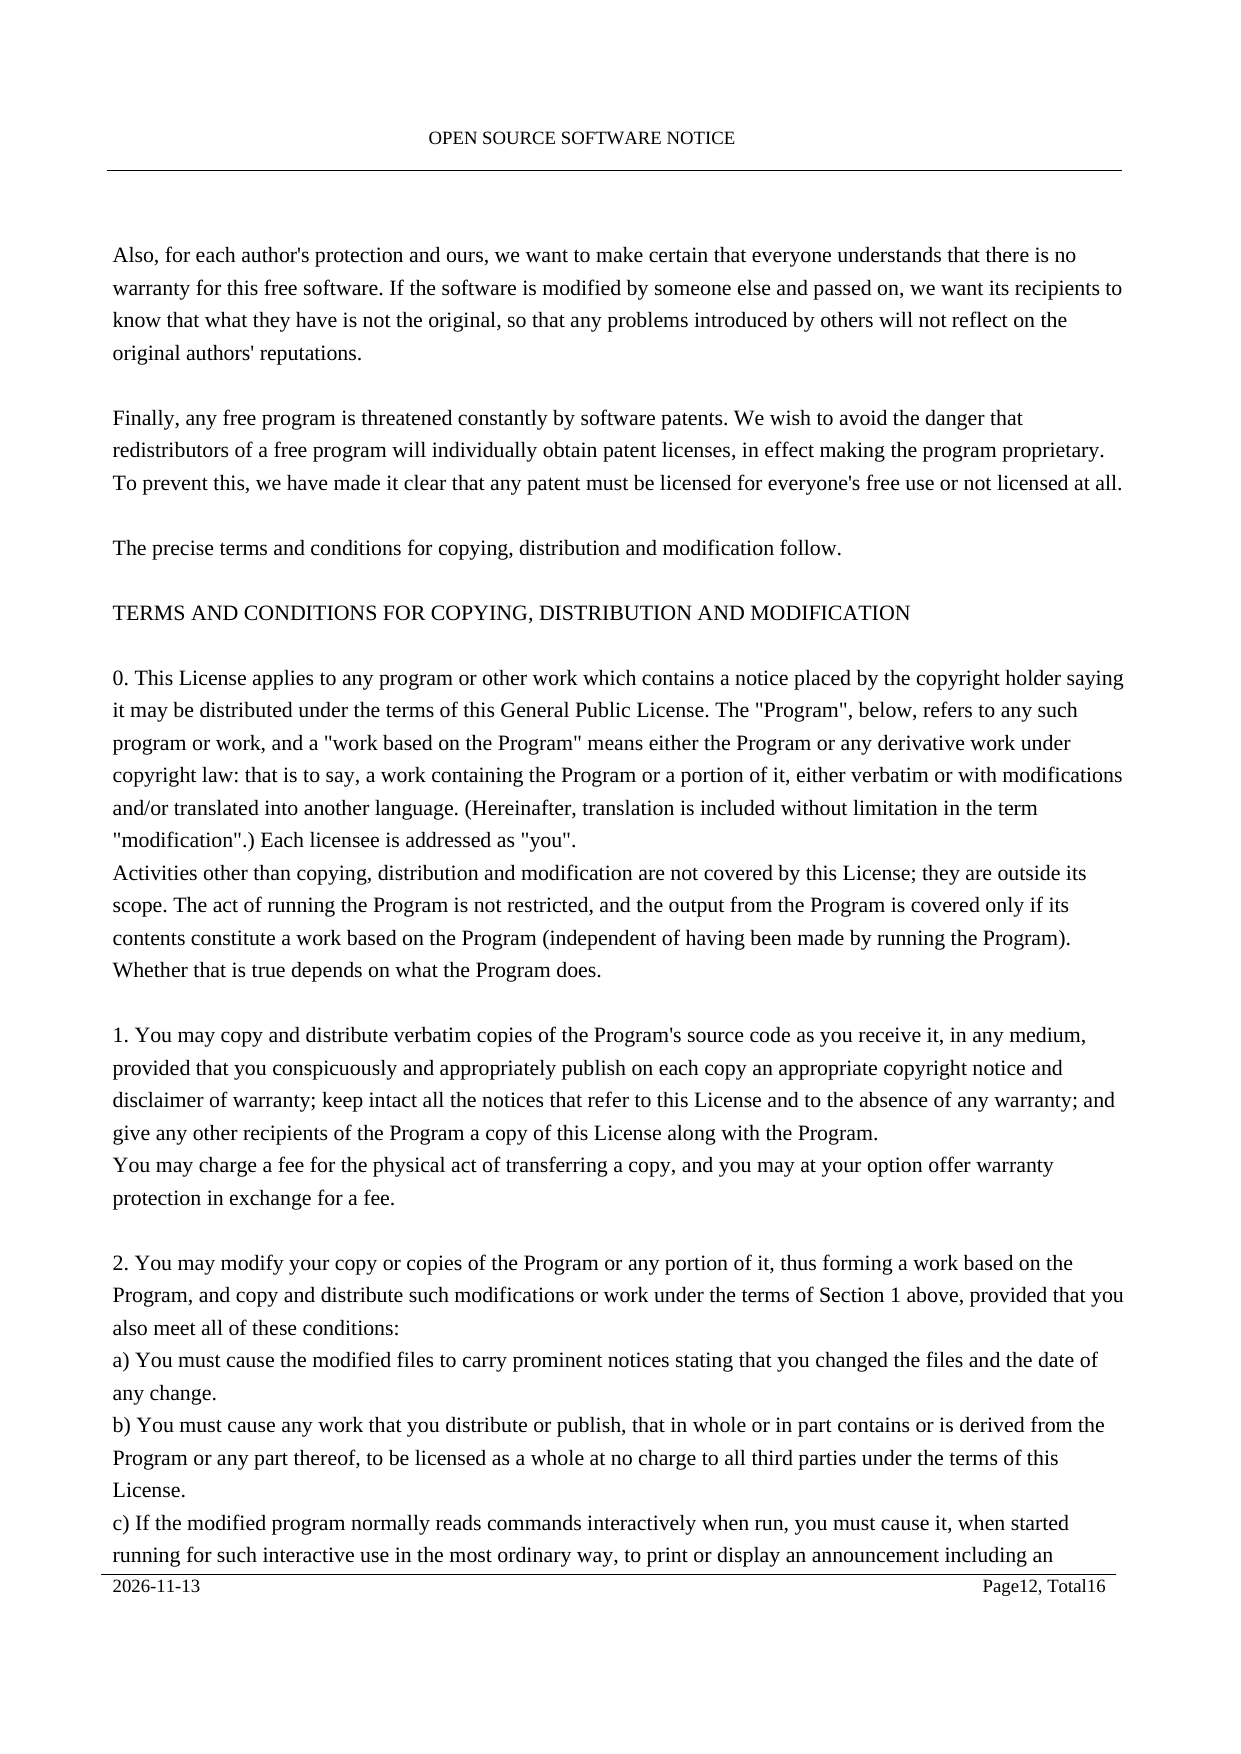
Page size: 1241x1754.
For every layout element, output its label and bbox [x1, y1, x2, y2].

text [112, 206, 1128, 1571]
